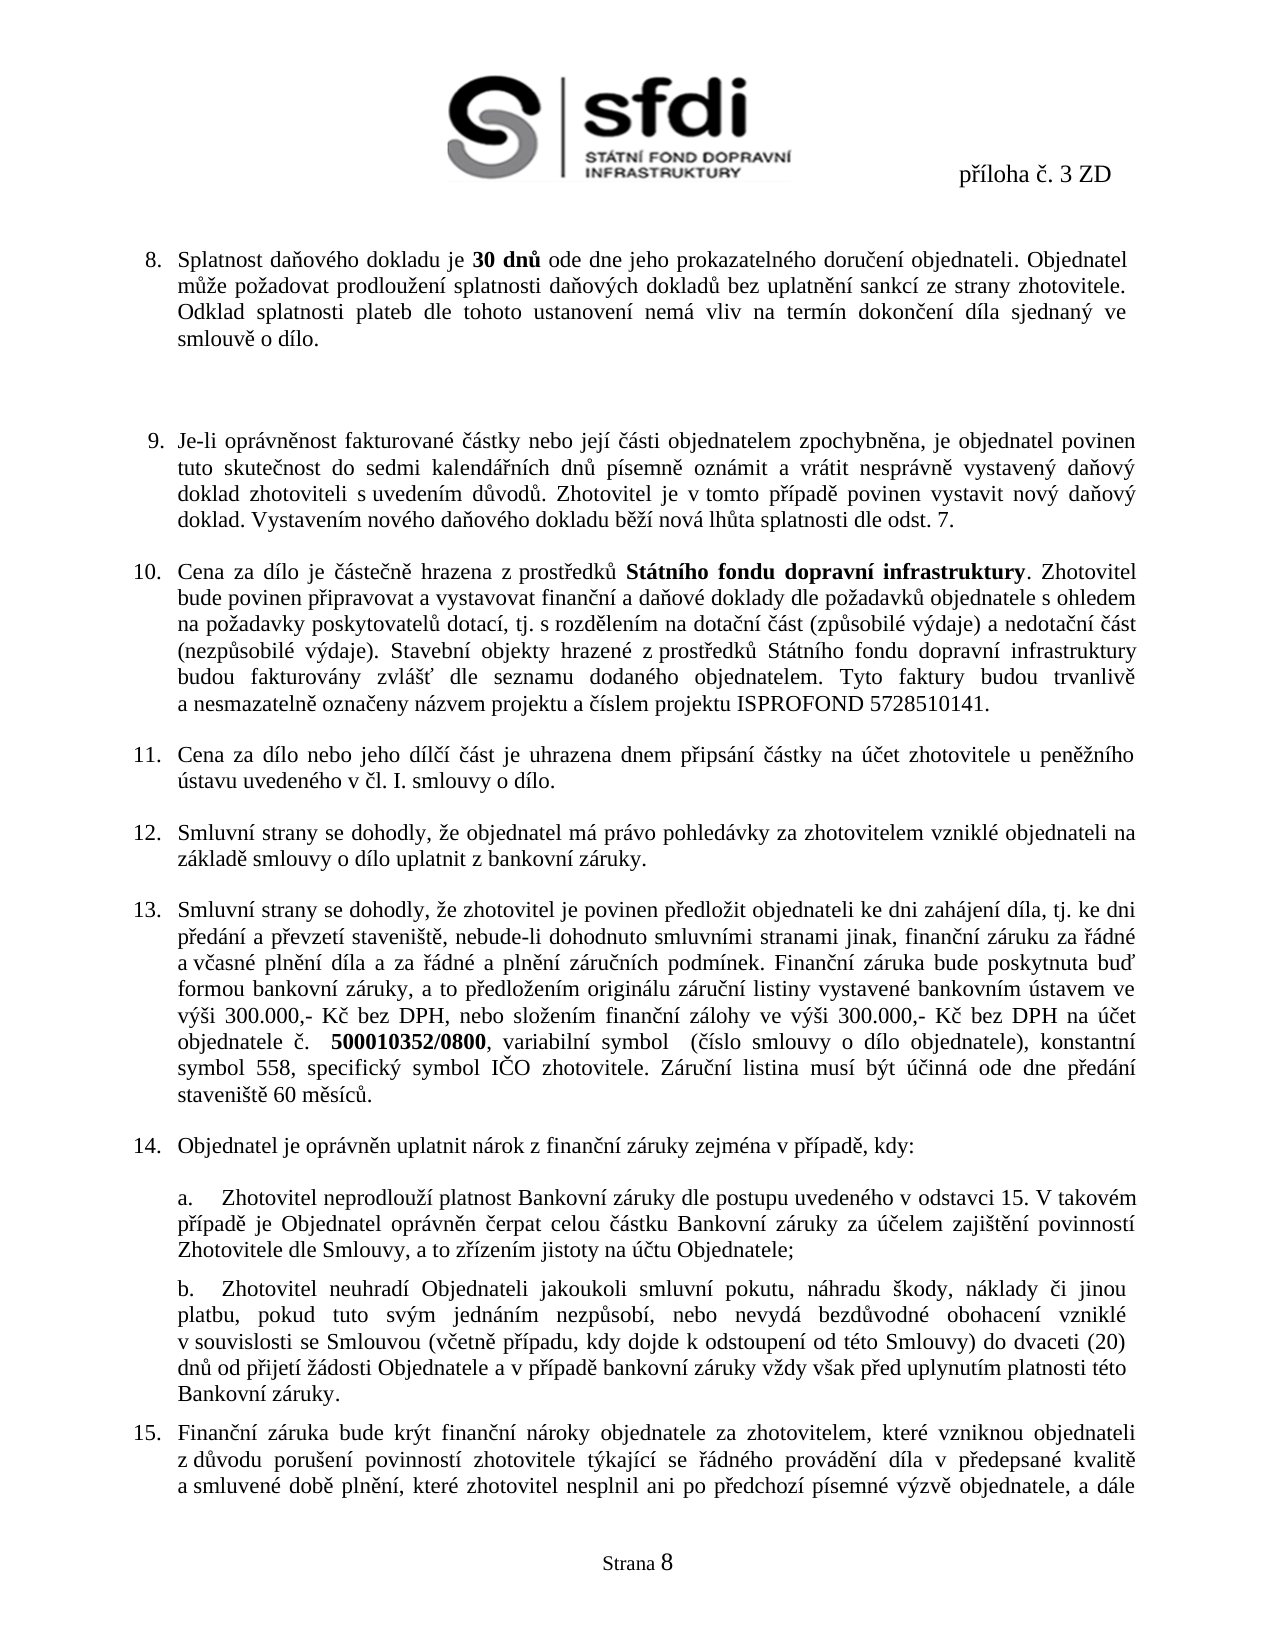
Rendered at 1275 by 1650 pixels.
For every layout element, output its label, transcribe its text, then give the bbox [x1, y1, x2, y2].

list Splatnost daňového dokladu je 30 dnů ode dne jeho prokazatelného doručení objednateli. Objednatel může požadovat prodloužení splatnosti daňových dokladů bez uplatnění sankcí ze strany zhotovitele. Odklad splatnosti plateb dle tohoto ustanovení nemá vliv na termín dokončení díla sjednaný ve smlouvě o dílo. [145, 246, 1127, 351]
list Zhotovitel neuhradí Objednateli jakoukoli smluvní pokutu, náhradu škody, náklady či jinou platbu, pokud tuto svým jednáním nezpůsobí, nebo nevydá bezdůvodné obohacení vzniklé v souvislosti se Smlouvou (včetně případu, kdy dojde k odstoupení od této Smlouvy) do dvaceti (20) dnů od přijetí žádosti Objednatele a v případě bankovní záruky vždy však před uplynutím platnosti této Bankovní záruky. [177, 1275, 1127, 1407]
list Objednatel je oprávněn uplatnit nárok z finanční záruky zejména v případě, kdy: [133, 1132, 1137, 1158]
list Smluvní strany se dohodly, že objednatel má právo pohledávky za zhotovitelem vzniklé objednateli na základě smlouvy o dílo uplatnit z bankovní záruky. [133, 819, 1137, 871]
list Zhotovitel neprodlouží platnost Bankovní záruky dle postupu uvedeného v odstavci 15. V takovém případě je Objednatel oprávněn čerpat celou částku Bankovní záruky za účelem zajištění povinností Zhotovitele dle Smlouvy, a to zřízením jistoty na účtu Objednatele; [177, 1183, 1137, 1263]
list Cena za dílo je částečně hrazena z prostředků Státního fondu dopravní infrastruktury. Zhotovitel bude povinen připravovat a vystavovat finanční a daňové doklady dle požadavků objednatele s ohledem na požadavky poskytovatelů dotací, tj. s rozdělením na dotační část (způsobilé výdaje) a nedotační část (nezpůsobilé výdaje). Stavební objekty hrazené z prostředků Státního fondu dopravní infrastruktury budou fakturovány zvlášť dle seznamu dodaného objednatelem. Tyto faktury budou trvanlivě a nesmazatelně označeny názvem projektu a číslem projektu ISPROFOND 5728510141. [133, 558, 1137, 716]
list Smluvní strany se dohodly, že zhotovitel je povinen předložit objednateli ke dni zahájení díla, tj. ke dni předání a převzetí staveniště, nebude-li dohodnuto smluvními stranami jinak, finanční záruku za řádné a včasné plnění díla a za řádné a plnění záručních podmínek. Finanční záruka bude poskytnuta buď formou bankovní záruky, a to předložením originálu záruční listiny vystavené bankovním ústavem ve výši 300.000,- Kč bez DPH, nebo složením finanční zálohy ve výši 300.000,- Kč bez DPH na účet objednatele č. 500010352/0800, variabilní symbol (číslo smlouvy o dílo objednatele), konstantní symbol 558, specifický symbol IČO zhotovitele. Záruční listina musí být účinná ode dne předání staveniště 60 měsíců. [133, 896, 1137, 1107]
list Cena za dílo nebo jeho dílčí část je uhrazena dnem připsání částky na účet zhotovitele u peněžního ústavu uvedeného v čl. I. smlouvy o dílo. [133, 741, 1137, 794]
list Je-li oprávněnost fakturované částky nebo její části objednatelem zpochybněna, je objednatel povinen tuto skutečnost do sedmi kalendářních dnů písemně oznámit a vrátit nesprávně vystavený daňový doklad zhotoviteli s uvedením důvodů. Zhotovitel je v tomto případě povinen vystavit nový daňový doklad. Vystavením nového daňového dokladu běží nová lhůta splatnosti dle odst. 7. [148, 427, 1137, 533]
picture [447, 73, 793, 183]
